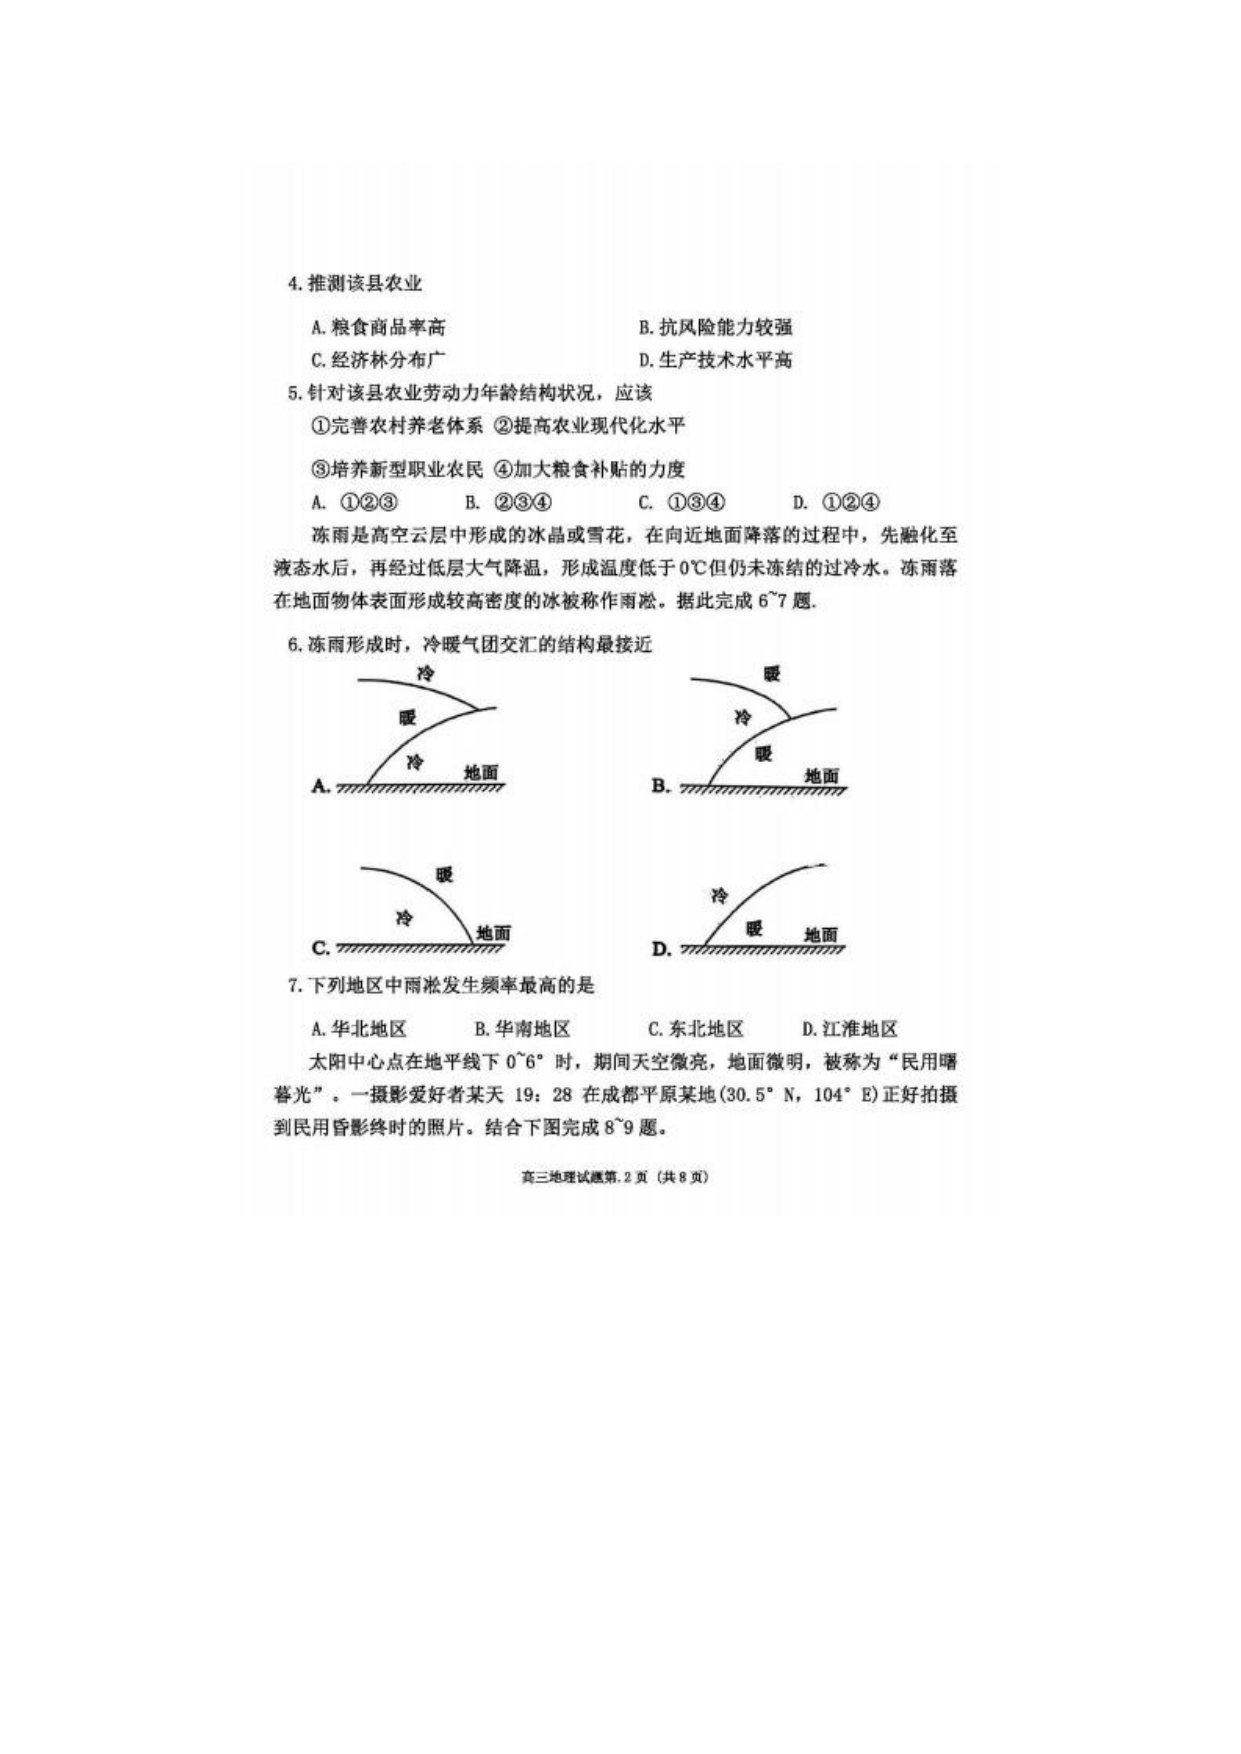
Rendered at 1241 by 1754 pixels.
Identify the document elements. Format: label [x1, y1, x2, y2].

picture [239, 162, 1001, 1216]
